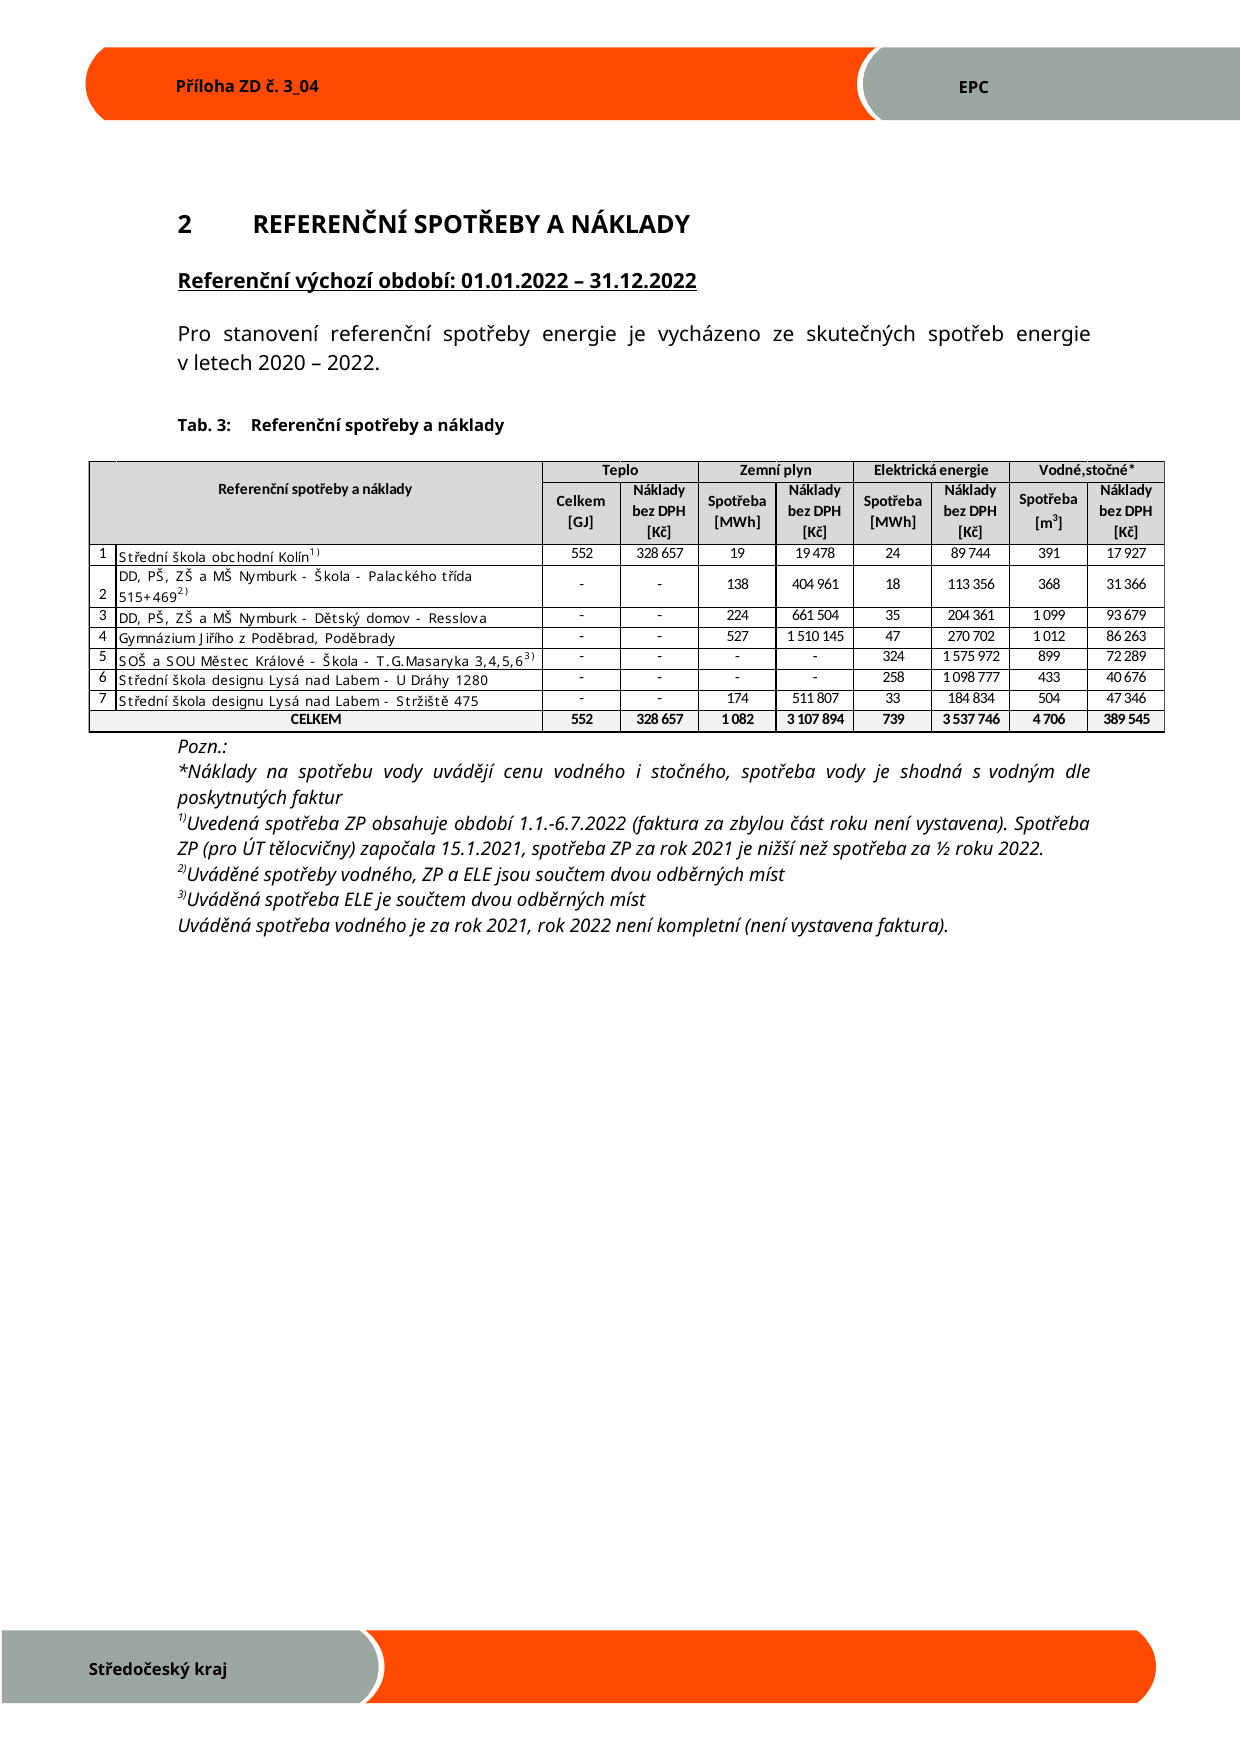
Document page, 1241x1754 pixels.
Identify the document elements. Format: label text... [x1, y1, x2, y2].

text 3)Uváděná spotřeba ELE je součtem dvou odběrných míst [177, 886, 1092, 912]
text 1)Uvedená spotřeba ZP obsahuje období 1.1.-6.7.2022 (faktura za zbylou část roku není vystavena). Spotřeba ZP (pro ÚT tělocvičny) započala 15.1.2021, spotřeba ZP za rok 2021 je nižší než spotřeba za ½ roku 2022. [177, 810, 1092, 861]
text *Náklady na spotřebu vody uvádějí cenu vodného i stočného, spotřeba vody je shodná s vodným dle poskytnutých faktur [177, 759, 1092, 810]
text Pozn.: [177, 733, 1092, 759]
subtitle referenční spotřeby a náklady [177, 207, 1092, 241]
text Pro stanovení referenční spotřeby energie je vycházeno ze skutečných spotřeb energie v letech 2020 – 2022. [177, 319, 1092, 376]
picture [1, 1622, 1238, 1712]
subtitle Referenční spotřeby a náklady [177, 414, 1092, 436]
picture [3, 38, 1240, 129]
text Referenční výchozí období: 01.01.2022 – 31.12.2022 [177, 266, 1092, 294]
text 2)Uváděné spotřeby vodného, ZP a ELE jsou součtem dvou odběrných míst [177, 861, 1092, 886]
text Uváděná spotřeba vodného je za rok 2021, rok 2022 není kompletní (není vystavena faktura). [177, 912, 1092, 937]
